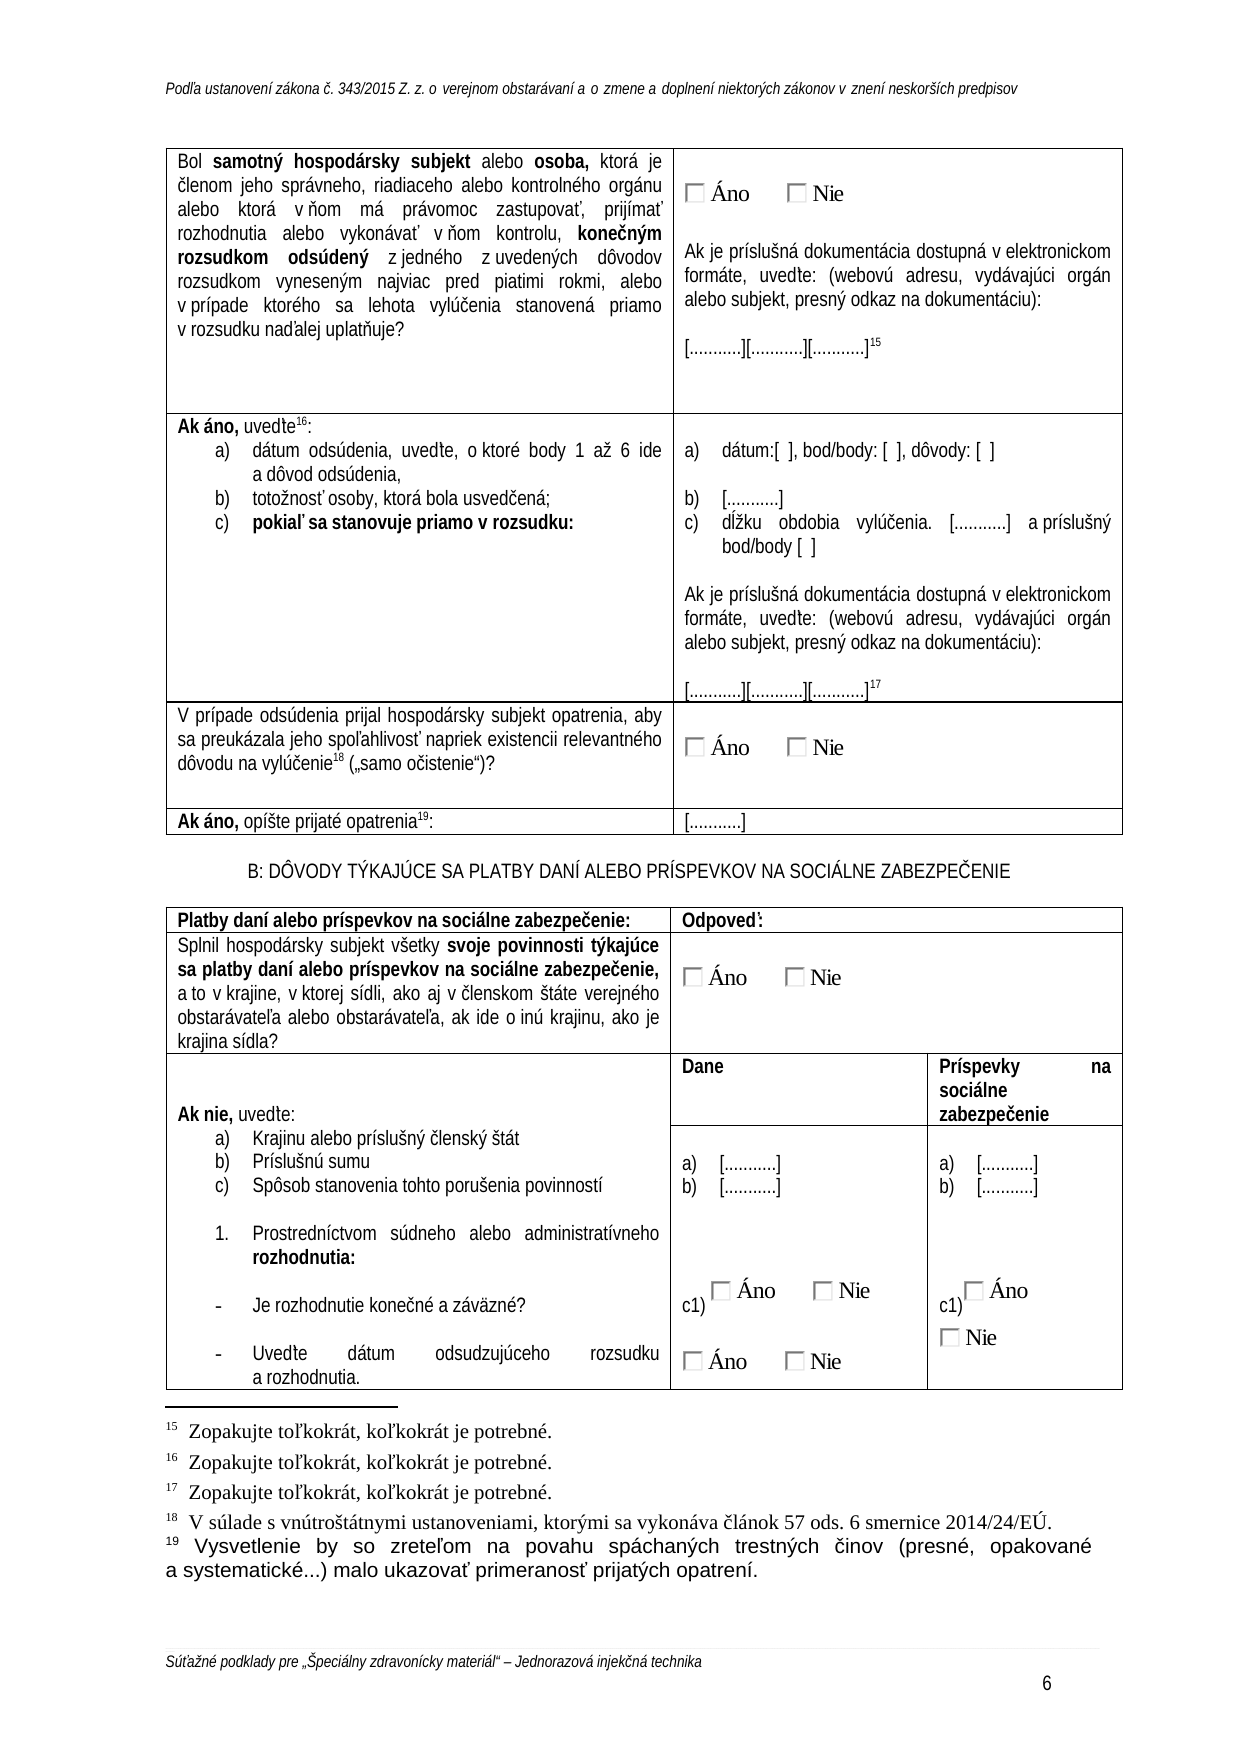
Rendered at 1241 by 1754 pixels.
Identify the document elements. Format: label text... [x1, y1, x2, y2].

table_cell [...........] [674, 809, 1122, 834]
table_cell Ak nie, uveďte: Krajinu alebo príslušný členský štát Príslušnú sumu Spôsob stanovenia tohto porušenia povinností Prostredníctvom súdneho alebo administratívneho rozhodnutia: Je rozhodnutie konečné a záväzné? Uveďte dátum odsudzujúceho rozsudku a rozhodnutia. V prípade odsúdenia, pokiaľ sa stanovuje priamo v rozsudku, aj dĺžku obdobia vylúčenia: Inými prostriedkami? Spresnite: Splnil hospodársky subjekt svoje povinnosti tým, že zaplatil alebo uzavrel záväznú dohodu s cieľom zaplatiť splatné dane alebo príspevky na sociálne zabezpečenie vrátane akýchkoľvek prípadných vzniknutých úrokov alebo sankcií? [167, 1054, 670, 1389]
table_cell Ak áno, uveďte: dátum odsúdenia, uveďte, o ktoré body 1 až 6 ide a dôvod odsúdenia, totožnosť osoby, ktorá bola usvedčená; pokiaľ sa stanovuje priamo v rozsudku: [167, 414, 673, 701]
table_header Platby daní alebo príspevkov na sociálne zabezpečenie: [167, 908, 670, 932]
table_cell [671, 1126, 927, 1389]
table_header Odpoveď: [671, 908, 1122, 932]
table_cell Príspevky na sociálne zabezpečenie [928, 1054, 1122, 1125]
table_cell Ak áno, opíšte prijaté opatrenia: [167, 809, 673, 834]
table_cell dátum:[ ], bod/body: [ ], dôvody: [ ] [...........] dĺžku obdobia vylúčenia. [...........] a príslušný bod/body [ ] Ak je príslušná dokumentácia dostupná v elektronickom formáte, uveďte: (webovú adresu, vydávajúci orgán alebo subjekt, presný odkaz na dokumentáciu): [...........][...........][...........] [674, 414, 1122, 701]
text B: DÔVODY TÝKAJÚCE SA PLATBY DANÍ ALEBO PRÍSPEVKOV NA SOCIÁLNE ZABEZPEČENIE [165, 859, 1092, 883]
table_cell Dane [671, 1054, 927, 1125]
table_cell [928, 1126, 1122, 1389]
table_cell [674, 703, 1122, 808]
table_cell V prípade odsúdenia prijal hospodársky subjekt opatrenia, aby sa preukázala jeho spoľahlivosť napriek existencii relevantného dôvodu na vylúčenie („samo očistenie“)? [167, 703, 673, 808]
table_cell Bol samotný hospodársky subjekt alebo osoba, ktorá je členom jeho správneho, riadiaceho alebo kontrolného orgánu alebo ktorá v ňom má právomoc zastupovať, prijímať rozhodnutia alebo vykonávať v ňom kontrolu, konečným rozsudkom odsúdený z jedného z uvedených dôvodov rozsudkom vyneseným najviac pred piatimi rokmi, alebo v prípade ktorého sa lehota vylúčenia stanovená priamo v rozsudku naďalej uplatňuje? [167, 149, 673, 413]
table_cell Splnil hospodársky subjekt všetky svoje povinnosti týkajúce sa platby daní alebo príspevkov na sociálne zabezpečenie, a to v krajine, v ktorej sídli, ako aj v členskom štáte verejného obstarávateľa alebo obstarávateľa, ak ide o inú krajinu, ako je krajina sídla? [167, 933, 670, 1052]
table_cell Ak je príslušná dokumentácia dostupná v elektronickom formáte, uveďte: (webovú adresu, vydávajúci orgán alebo subjekt, presný odkaz na dokumentáciu): [...........][...........][...........] [674, 149, 1122, 413]
table_cell [671, 933, 1122, 1052]
